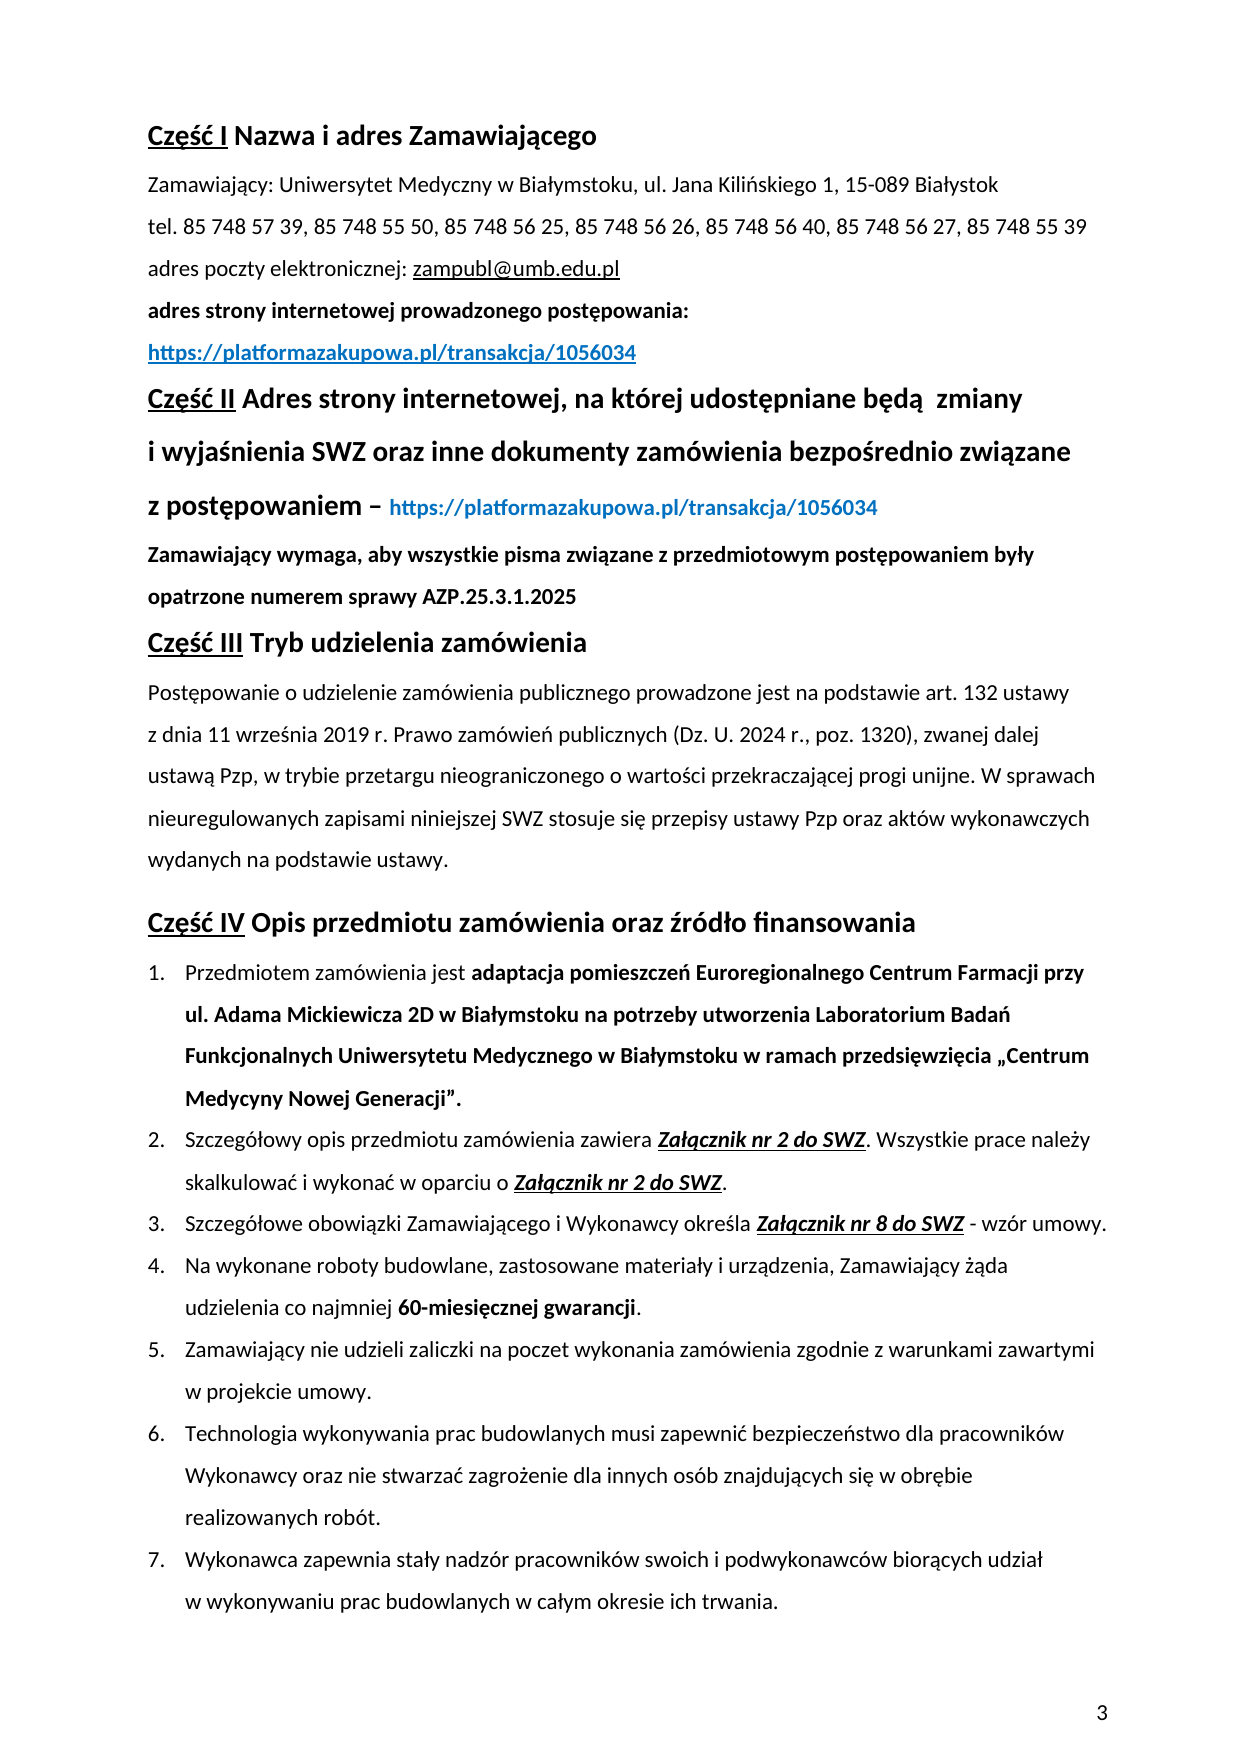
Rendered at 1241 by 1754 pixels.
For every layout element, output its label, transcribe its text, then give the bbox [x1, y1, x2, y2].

list Na wykonane roboty budowlane, zastosowane materiały i urządzenia, Zamawiający żąda udzielenia co najmniej 60-miesięcznej gwarancji. [148, 1252, 1107, 1322]
text Postępowanie o udzielenie zamówienia publicznego prowadzone jest na podstawie art. 132 ustawy z dnia 11 września 2019 r. Prawo zamówień publicznych (Dz. U. 2024 r., poz. 1320), zwanej dalej ustawą Pzp, w trybie przetargu nieograniczonego o wartości przekraczającej progi unijne. W sprawach nieuregulowanych zapisami niniejszej SWZ stosuje się przepisy ustawy Pzp oraz aktów wykonawczych wydanych na podstawie ustawy. [148, 678, 1107, 874]
subtitle Część IV Opis przedmiotu zamówienia oraz źródło finansowania [148, 904, 1107, 940]
text adres strony internetowej prowadzonego postępowania: https://platformazakupowa.pl/transakcja/1056034 [148, 296, 1107, 366]
text tel. 85 748 57 39, 85 748 55 50, 85 748 56 25, 85 748 56 26, 85 748 56 40, 85 748 56 27, 85 748 55 39 [148, 212, 1107, 240]
list Szczegółowe obowiązki Zamawiającego i Wykonawcy określa Załącznik nr 8 do SWZ - wzór umowy. [148, 1209, 1107, 1238]
text adres poczty elektronicznej: zampubl@umb.edu.pl [148, 254, 1107, 282]
list Technologia wykonywania prac budowlanych musi zapewnić bezpieczeństwo dla pracowników Wykonawcy oraz nie stwarzać zagrożenie dla innych osób znajdujących się w obrębie realizowanych robót. [148, 1419, 1107, 1531]
subtitle Zamawiający wymaga, aby wszystkie pisma związane z przedmiotowym postępowaniem były opatrzone numerem sprawy AZP.25.3.1.2025 [148, 540, 1107, 610]
list Wykonawca zapewnia stały nadzór pracowników swoich i podwykonawców biorących udział w wykonywaniu prac budowlanych w całym okresie ich trwania. [148, 1545, 1107, 1615]
subtitle Część III Tryb udzielenia zamówienia [148, 624, 1107, 660]
subtitle Część II Adres strony internetowej, na której udostępniane będą zmiany i wyjaśnienia SWZ oraz inne dokumenty zamówienia bezpośrednio związane z postępowaniem – https://platformazakupowa.pl/transakcja/1056034 [148, 380, 1107, 522]
subtitle Część I Nazwa i adres Zamawiającego [148, 117, 1107, 152]
text Zamawiający: Uniwersytet Medyczny w Białymstoku, ul. Jana Kilińskiego 1, 15-089 Białystok [148, 170, 1107, 198]
list Zamawiający nie udzieli zaliczki na poczet wykonania zamówienia zgodnie z warunkami zawartymi w projekcie umowy. [148, 1336, 1107, 1406]
list Szczegółowy opis przedmiotu zamówienia zawiera Załącznik nr 2 do SWZ. Wszystkie prace należy skalkulować i wykonać w oparciu o Załącznik nr 2 do SWZ. [148, 1126, 1107, 1196]
list Przedmiotem zamówienia jest adaptacja pomieszczeń Euroregionalnego Centrum Farmacji przy ul. Adama Mickiewicza 2D w Białymstoku na potrzeby utworzenia Laboratorium Badań Funkcjonalnych Uniwersytetu Medycznego w Białymstoku w ramach przedsięwzięcia „Centrum Medycyny Nowej Generacji”. [148, 958, 1107, 1112]
